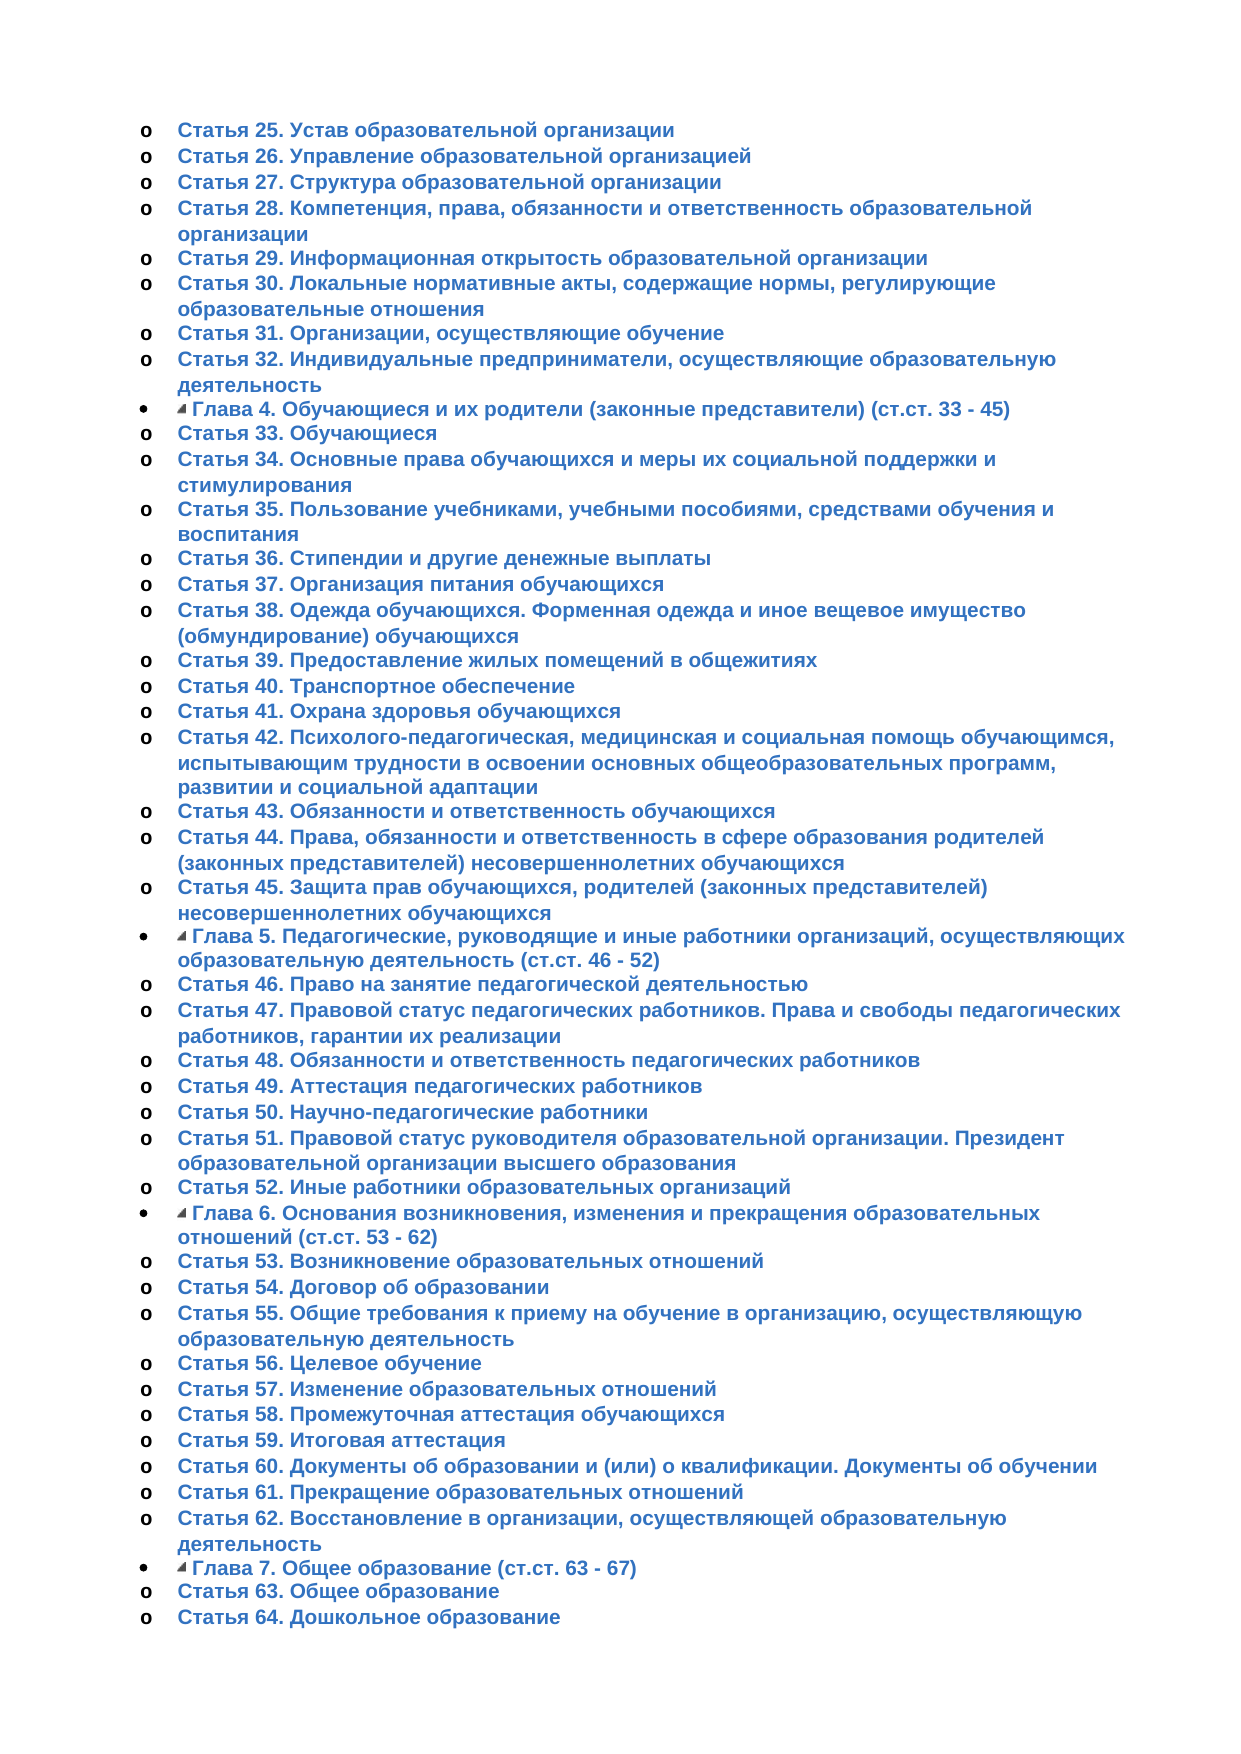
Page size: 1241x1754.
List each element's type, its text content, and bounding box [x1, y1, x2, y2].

list Статья 64. Дошкольное образование [140, 1605, 1152, 1631]
list Статья 62. Восстановление в организации, осуществляющей образовательную деятельность [140, 1506, 1152, 1555]
picture [177, 1562, 186, 1575]
picture [177, 1208, 186, 1221]
list Статья 43. Обязанности и ответственность обучающихся [140, 799, 1152, 825]
list Статья 26. Управление образовательной организацией [140, 144, 1152, 170]
list Статья 50. Научно-педагогические работники [140, 1099, 1152, 1125]
list Глава 5. Педагогические, руководящие и иные работники организаций, осуществляющих образовательную деятельность (ст.ст. 46 - 52) [140, 924, 1152, 972]
list Глава 4. Обучающиеся и их родители (законные представители) (ст.ст. 33 - 45) [140, 397, 1152, 421]
list Статья 63. Общее образование [140, 1579, 1152, 1605]
list Статья 49. Аттестация педагогических работников [140, 1074, 1152, 1099]
list Статья 34. Основные права обучающихся и меры их социальной поддержки и стимулирования [140, 447, 1152, 496]
list Статья 25. Устав образовательной организации [140, 118, 1152, 144]
list Глава 6. Основания возникновения, изменения и прекращения образовательных отношений (ст.ст. 53 - 62) [140, 1201, 1152, 1249]
list Статья 52. Иные работники образовательных организаций [140, 1175, 1152, 1201]
list Статья 51. Правовой статус руководителя образовательной организации. Президент образовательной организации высшего образования [140, 1125, 1152, 1175]
list Статья 35. Пользование учебниками, учебными пособиями, средствами обучения и воспитания [140, 496, 1152, 546]
list Статья 36. Стипендии и другие денежные выплаты [140, 546, 1152, 572]
list Статья 29. Информационная открытость образовательной организации [140, 245, 1152, 271]
list Статья 53. Возникновение образовательных отношений [140, 1249, 1152, 1275]
list Статья 47. Правовой статус педагогических работников. Права и свободы педагогических работников, гарантии их реализации [140, 998, 1152, 1048]
list Статья 32. Индивидуальные предприниматели, осуществляющие образовательную деятельность [140, 347, 1152, 397]
list Статья 58. Промежуточная аттестация обучающихся [140, 1402, 1152, 1428]
list Статья 55. Общие требования к приему на обучение в организацию, осуществляющую образовательную деятельность [140, 1301, 1152, 1351]
list Статья 46. Право на занятие педагогической деятельностью [140, 972, 1152, 998]
list Статья 57. Изменение образовательных отношений [140, 1376, 1152, 1402]
list Статья 27. Структура образовательной организации [140, 170, 1152, 196]
list Статья 56. Целевое обучение [140, 1351, 1152, 1376]
list Статья 28. Компетенция, права, обязанности и ответственность образовательной организации [140, 196, 1152, 245]
list Статья 42. Психолого-педагогическая, медицинская и социальная помощь обучающимся, испытывающим трудности в освоении основных общеобразовательных программ, развитии и социальной адаптации [140, 725, 1152, 799]
list Глава 7. Общее образование (ст.ст. 63 - 67) [140, 1555, 1152, 1579]
picture [177, 931, 186, 944]
list Статья 31. Организации, осуществляющие обучение [140, 321, 1152, 347]
list Статья 61. Прекращение образовательных отношений [140, 1480, 1152, 1506]
list Статья 40. Транспортное обеспечение [140, 673, 1152, 699]
list Статья 41. Охрана здоровья обучающихся [140, 699, 1152, 725]
list Статья 39. Предоставление жилых помещений в общежитиях [140, 648, 1152, 673]
list Статья 38. Одежда обучающихся. Форменная одежда и иное вещевое имущество (обмундирование) обучающихся [140, 598, 1152, 648]
list Статья 37. Организация питания обучающихся [140, 572, 1152, 598]
list Статья 33. Обучающиеся [140, 421, 1152, 447]
list Статья 59. Итоговая аттестация [140, 1428, 1152, 1454]
list Статья 45. Защита прав обучающихся, родителей (законных представителей) несовершеннолетних обучающихся [140, 874, 1152, 924]
picture [177, 404, 186, 417]
list Статья 44. Права, обязанности и ответственность в сфере образования родителей (законных представителей) несовершеннолетних обучающихся [140, 825, 1152, 874]
list Статья 48. Обязанности и ответственность педагогических работников [140, 1048, 1152, 1074]
list Статья 30. Локальные нормативные акты, содержащие нормы, регулирующие образовательные отношения [140, 271, 1152, 321]
list Статья 60. Документы об образовании и (или) о квалификации. Документы об обучении [140, 1454, 1152, 1480]
list Статья 54. Договор об образовании [140, 1275, 1152, 1301]
